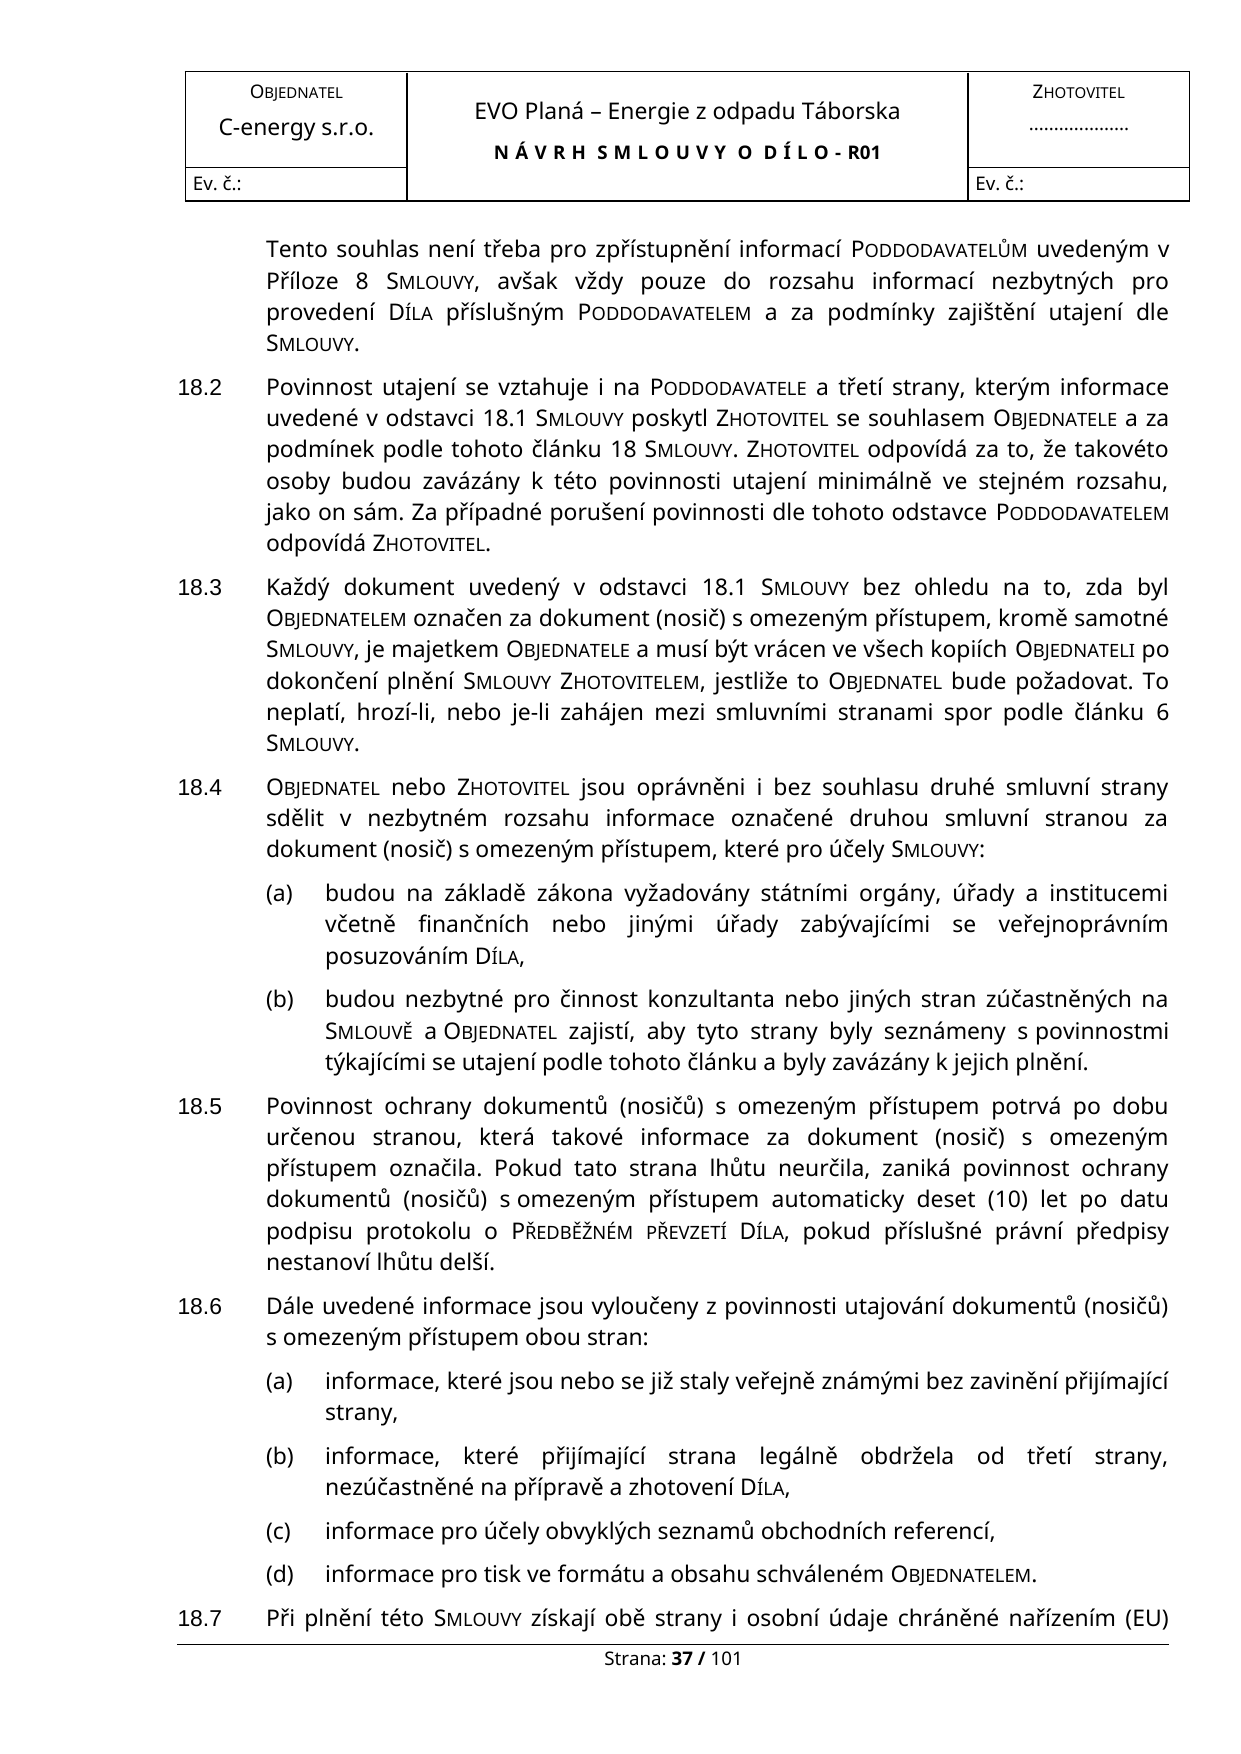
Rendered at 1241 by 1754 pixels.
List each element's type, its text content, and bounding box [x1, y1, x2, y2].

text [177, 233, 1169, 358]
subtitle informace pro tisk ve formátu a obsahu schváleném Objednatelem. [266, 1558, 1169, 1589]
text Povinnost utajení se vztahuje i na Poddodavatele a třetí strany, kterým informace uvedené v odstavci 18.1 Smlouvy poskytl Zhotovitel se souhlasem Objednatele a za podmínek podle tohoto článku 18 Smlouvy. Zhotovitel odpovídá za to, že takovéto osoby budou zavázány k této povinnosti utajení minimálně ve stejném rozsahu, jako on sám. Za případné porušení povinnosti dle tohoto odstavce Poddodavatelem odpovídá Zhotovitel. [177, 371, 1169, 558]
text Objednatel nebo Zhotovitel jsou oprávněni i bez souhlasu druhé smluvní strany sdělit v nezbytném rozsahu informace označené druhou smluvní stranou za dokument (nosič) s omezeným přístupem, které pro účely Smlouvy: [177, 771, 1169, 864]
text Každý dokument uvedený v odstavci 18.1 Smlouvy bez ohledu na to, zda byl Objednatelem označen za dokument (nosič) s omezeným přístupem, kromě samotné Smlouvy, je majetkem Objednatele a musí být vrácen ve všech kopiích Objednateli po dokončení plnění Smlouvy Zhotovitelem, jestliže to Objednatel bude požadovat. To neplatí, hrozí-li, nebo je-li zahájen mezi smluvními stranami spor podle článku 6 Smlouvy. [177, 571, 1169, 758]
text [177, 1602, 1169, 1633]
text Dále uvedené informace jsou vyloučeny z povinnosti utajování dokumentů (nosičů) s omezeným přístupem obou stran: [177, 1289, 1169, 1352]
text Povinnost ochrany dokumentů (nosičů) s omezeným přístupem potrvá po dobu určenou stranou, která takové informace za dokument (nosič) s omezeným přístupem označila. Pokud tato strana lhůtu neurčila, zaniká povinnost ochrany dokumentů (nosičů) s omezeným přístupem automaticky deset (10) let po datu podpisu protokolu o Předběžném převzetí Díla, pokud příslušné právní předpisy nestanoví lhůtu delší. [177, 1089, 1169, 1277]
subtitle budou na základě zákona vyžadovány státními orgány, úřady a institucemi včetně finančních nebo jinými úřady zabývajícími se veřejnoprávním posuzováním Díla, [266, 877, 1169, 971]
subtitle informace, které přijímající strana legálně obdržela od třetí strany, nezúčastněné na přípravě a zhotovení Díla, [266, 1439, 1169, 1502]
subtitle budou nezbytné pro činnost konzultanta nebo jiných stran zúčastněných na Smlouvě a Objednatel zajistí, aby tyto strany byly seznámeny s povinnostmi týkajícími se utajení podle tohoto článku a byly zavázány k jejich plnění. [266, 983, 1169, 1077]
subtitle informace pro účely obvyklých seznamů obchodních referencí, [266, 1514, 1169, 1546]
subtitle informace, které jsou nebo se již staly veřejně známými bez zavinění přijímající strany, [266, 1364, 1169, 1427]
